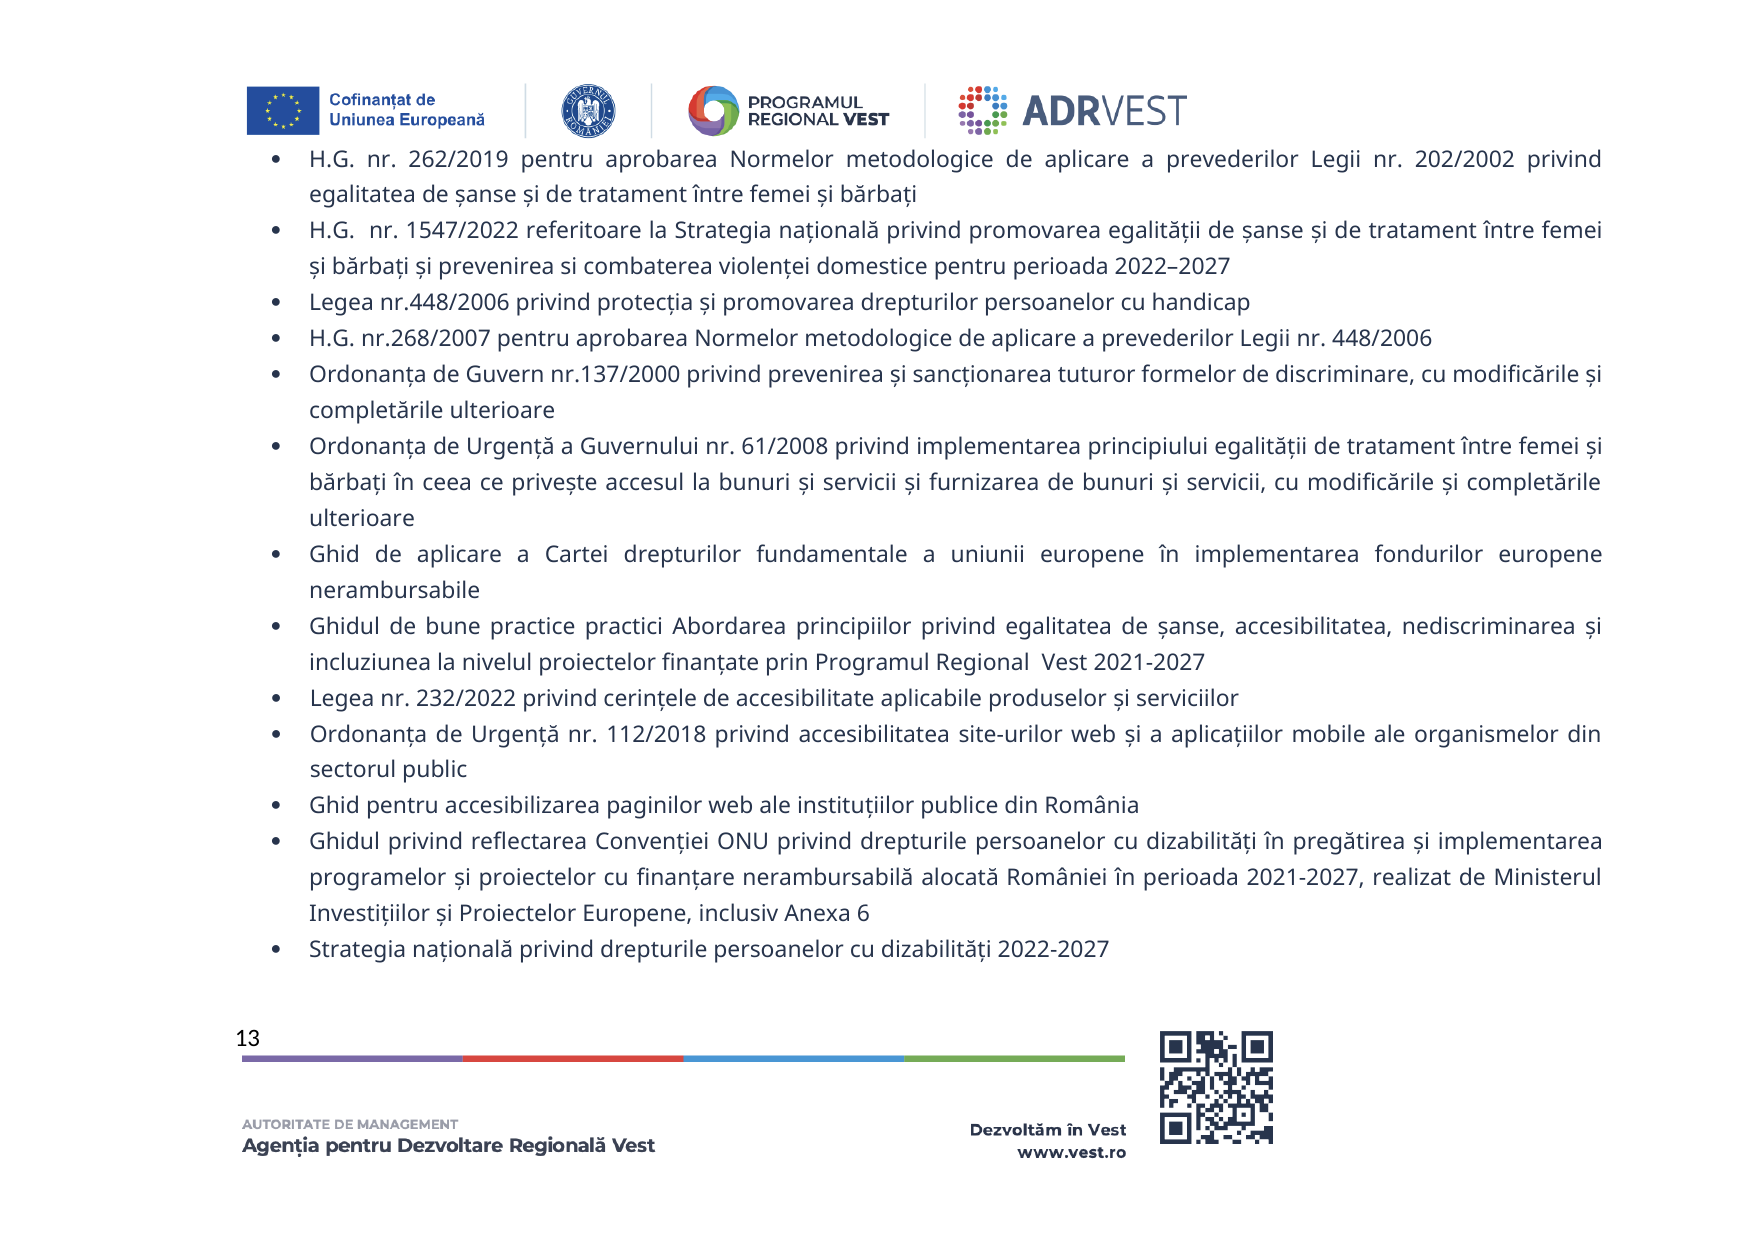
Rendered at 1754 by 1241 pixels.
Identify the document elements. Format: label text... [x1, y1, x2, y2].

picture [234, 1052, 1140, 1167]
picture [234, 73, 1195, 143]
picture [1151, 1022, 1282, 1153]
list Ghidul de bune practice practici Abordarea principiilor privind egalitatea de șanse, accesibilitatea, nediscriminarea și incluziunea la nivelul proiectelor finanțate prin Programul Regional Vest 2021-2027 [272, 610, 1604, 677]
list H.G. nr. 1547/2022 referitoare la Strategia națională privind promovarea egalității de șanse și de tratament între femei și bărbați și prevenirea si combaterea violenței domestice pentru perioada 2022–2027 [272, 214, 1604, 282]
list Legea nr. 232/2022 privind cerințele de accesibilitate aplicabile produselor şi serviciilor [272, 682, 1604, 713]
list Ghidul privind reflectarea Convenției ONU privind drepturile persoanelor cu dizabilități în pregătirea și implementarea programelor și proiectelor cu finanțare nerambursabilă alocată României în perioada 2021-2027, realizat de Ministerul Investițiilor și Proiectelor Europene, inclusiv Anexa 6 [272, 825, 1604, 928]
list Strategia națională privind drepturile persoanelor cu dizabilități 2022-2027 [272, 933, 1604, 964]
list Ordonanța de Guvern nr.137/2000 privind prevenirea și sancționarea tuturor formelor de discriminare, cu modificările și completările ulterioare [272, 358, 1604, 425]
list Ghid pentru accesibilizarea paginilor web ale instituţiilor publice din România [272, 789, 1604, 821]
list Legea nr.448/2006 privind protecția și promovarea drepturilor persoanelor cu handicap [272, 286, 1604, 317]
list Ordonanța de Urgență a Guvernului nr. 61/2008 privind implementarea principiului egalității de tratament între femei și bărbați în ceea ce privește accesul la bunuri și servicii și furnizarea de bunuri și servicii, cu modificările și completările ulterioare [272, 430, 1604, 533]
list H.G. nr.268/2007 pentru aprobarea Normelor metodologice de aplicare a prevederilor Legii nr. 448/2006 [272, 322, 1604, 353]
list Ghid de aplicare a Cartei drepturilor fundamentale a uniunii europene în implementarea fondurilor europene nerambursabile [272, 538, 1604, 605]
list Ordonanța de Urgență nr. 112/2018 privind accesibilitatea site-urilor web și a aplicațiilor mobile ale organismelor din sectorul public [272, 717, 1604, 785]
list H.G. nr. 262/2019 pentru aprobarea Normelor metodologice de aplicare a prevederilor Legii nr. 202/2002 privind egalitatea de șanse şi de tratament între femei şi bărbați [272, 142, 1604, 210]
